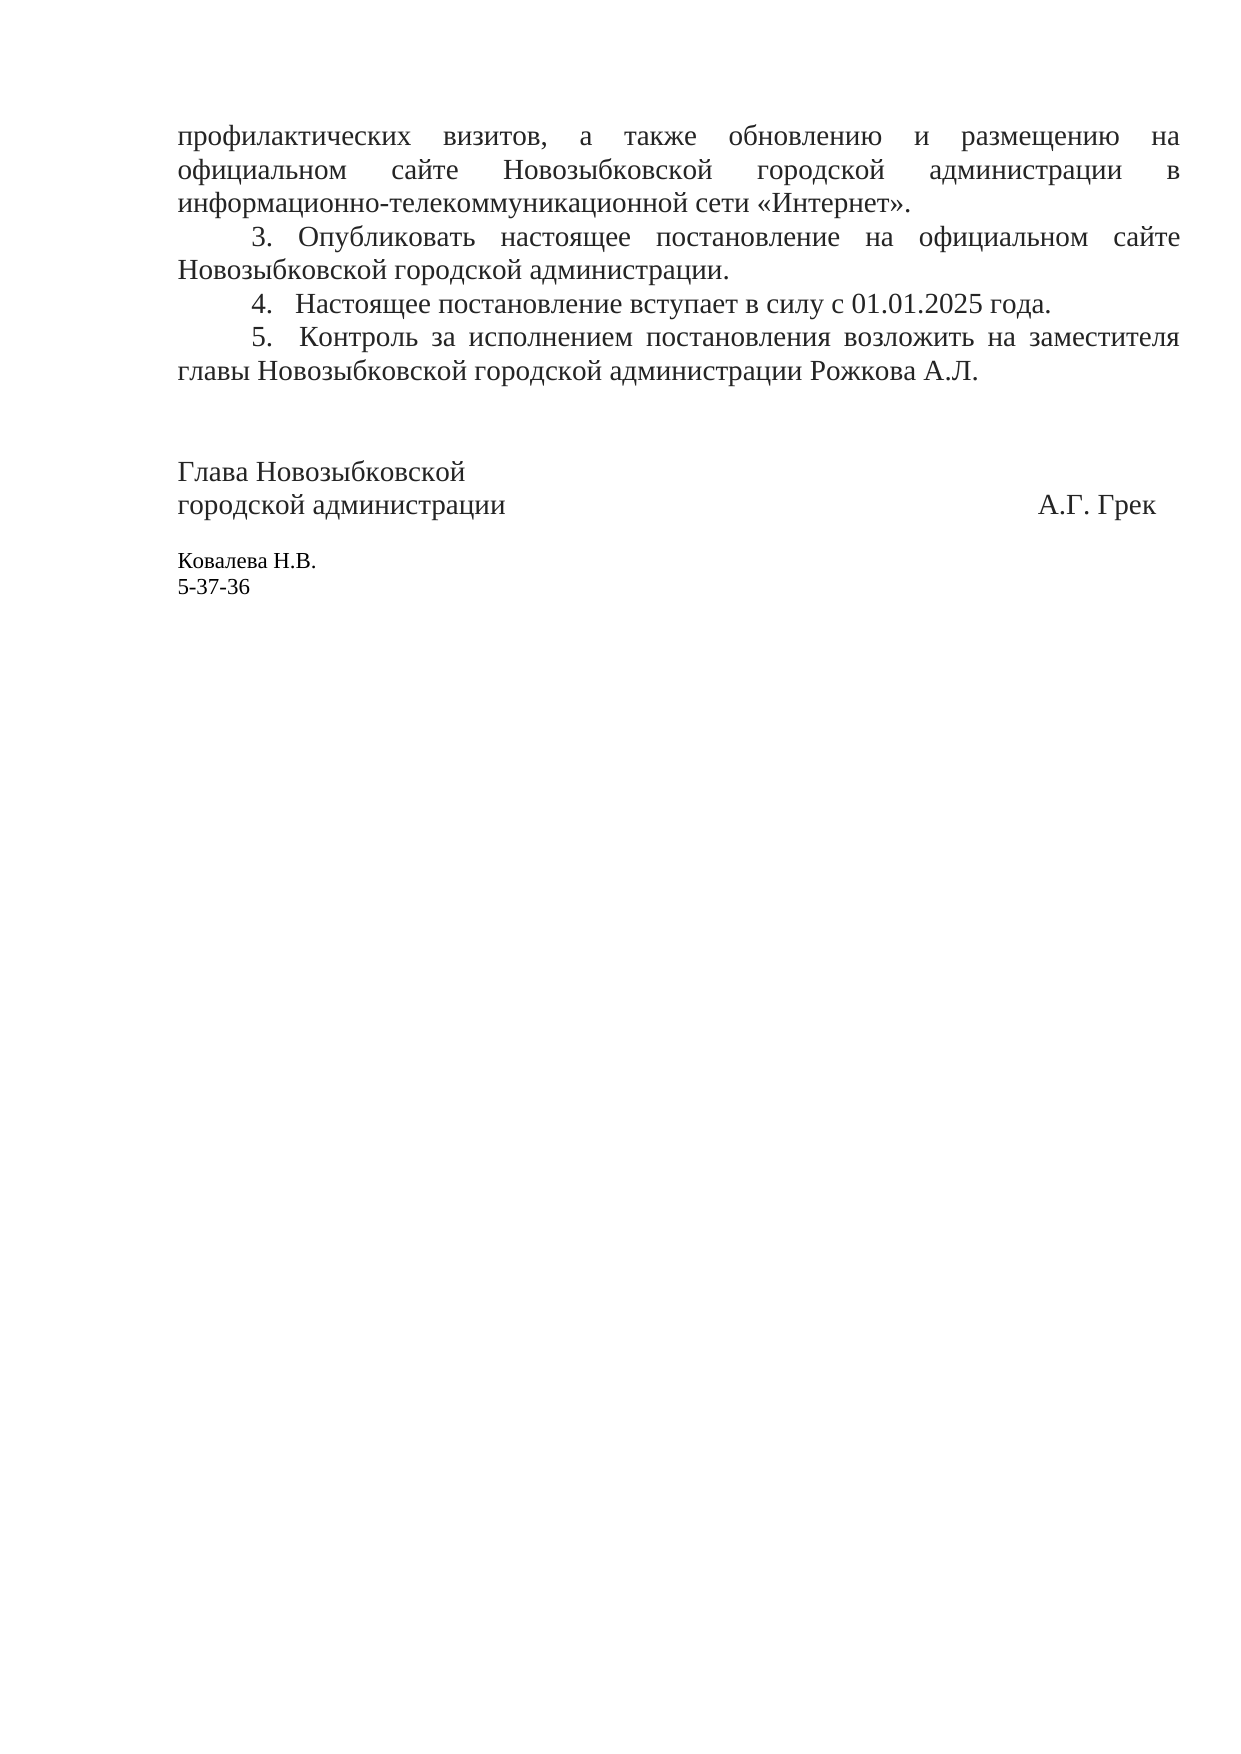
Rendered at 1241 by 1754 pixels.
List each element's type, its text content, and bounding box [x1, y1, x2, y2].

text 5. Контроль за исполнением постановления возложить на заместителя главы Новозыбковской городской администрации Рожкова А.Л. [177, 319, 1181, 387]
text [177, 118, 1181, 219]
text 4. Настоящее постановление вступает в силу с 01.01.2025 года. [177, 286, 1181, 319]
text 3. Опубликовать настоящее постановление на официальном сайте Новозыбковской городской администрации. [177, 219, 1181, 286]
text 5-37-36 [177, 573, 1184, 600]
text Ковалева Н.В. [177, 547, 1184, 573]
text городской администрации А.Г. Грек [177, 487, 1181, 521]
text Глава Новозыбковской [177, 454, 1181, 487]
